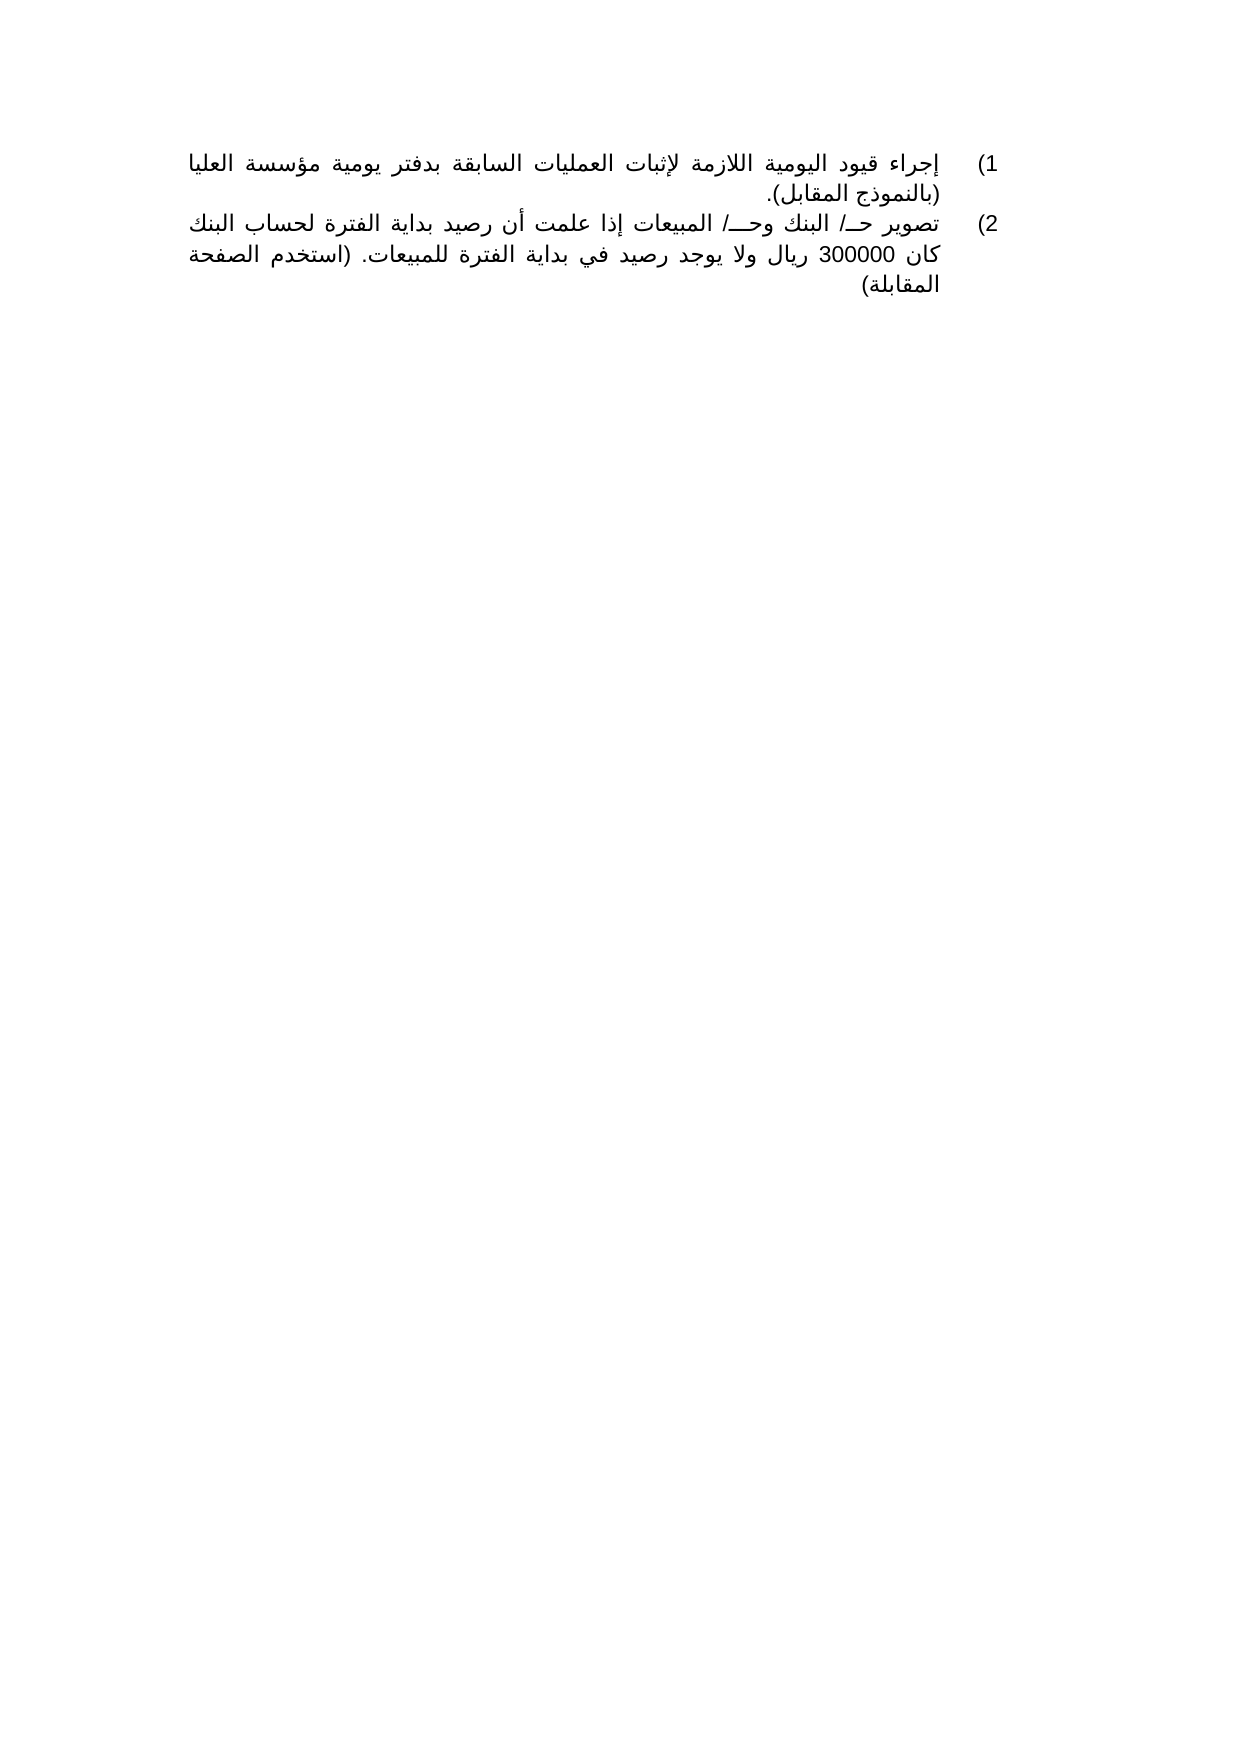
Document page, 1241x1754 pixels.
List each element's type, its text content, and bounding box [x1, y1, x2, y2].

list تصوير حــ/ البنك وحـــ/ المبيعات إذا علمت أن رصيد بداية الفترة لحساب البنك كان 300000 ريال ولا يوجد رصيد في بداية الفترة للمبيعات. (استخدم الصفحة المقابلة) [187, 210, 978, 297]
list إجراء قيود اليومية اللازمة لإثبات العمليات السابقة بدفتر يومية مؤسسة العليا (بالنموذج المقابل). [187, 150, 978, 207]
